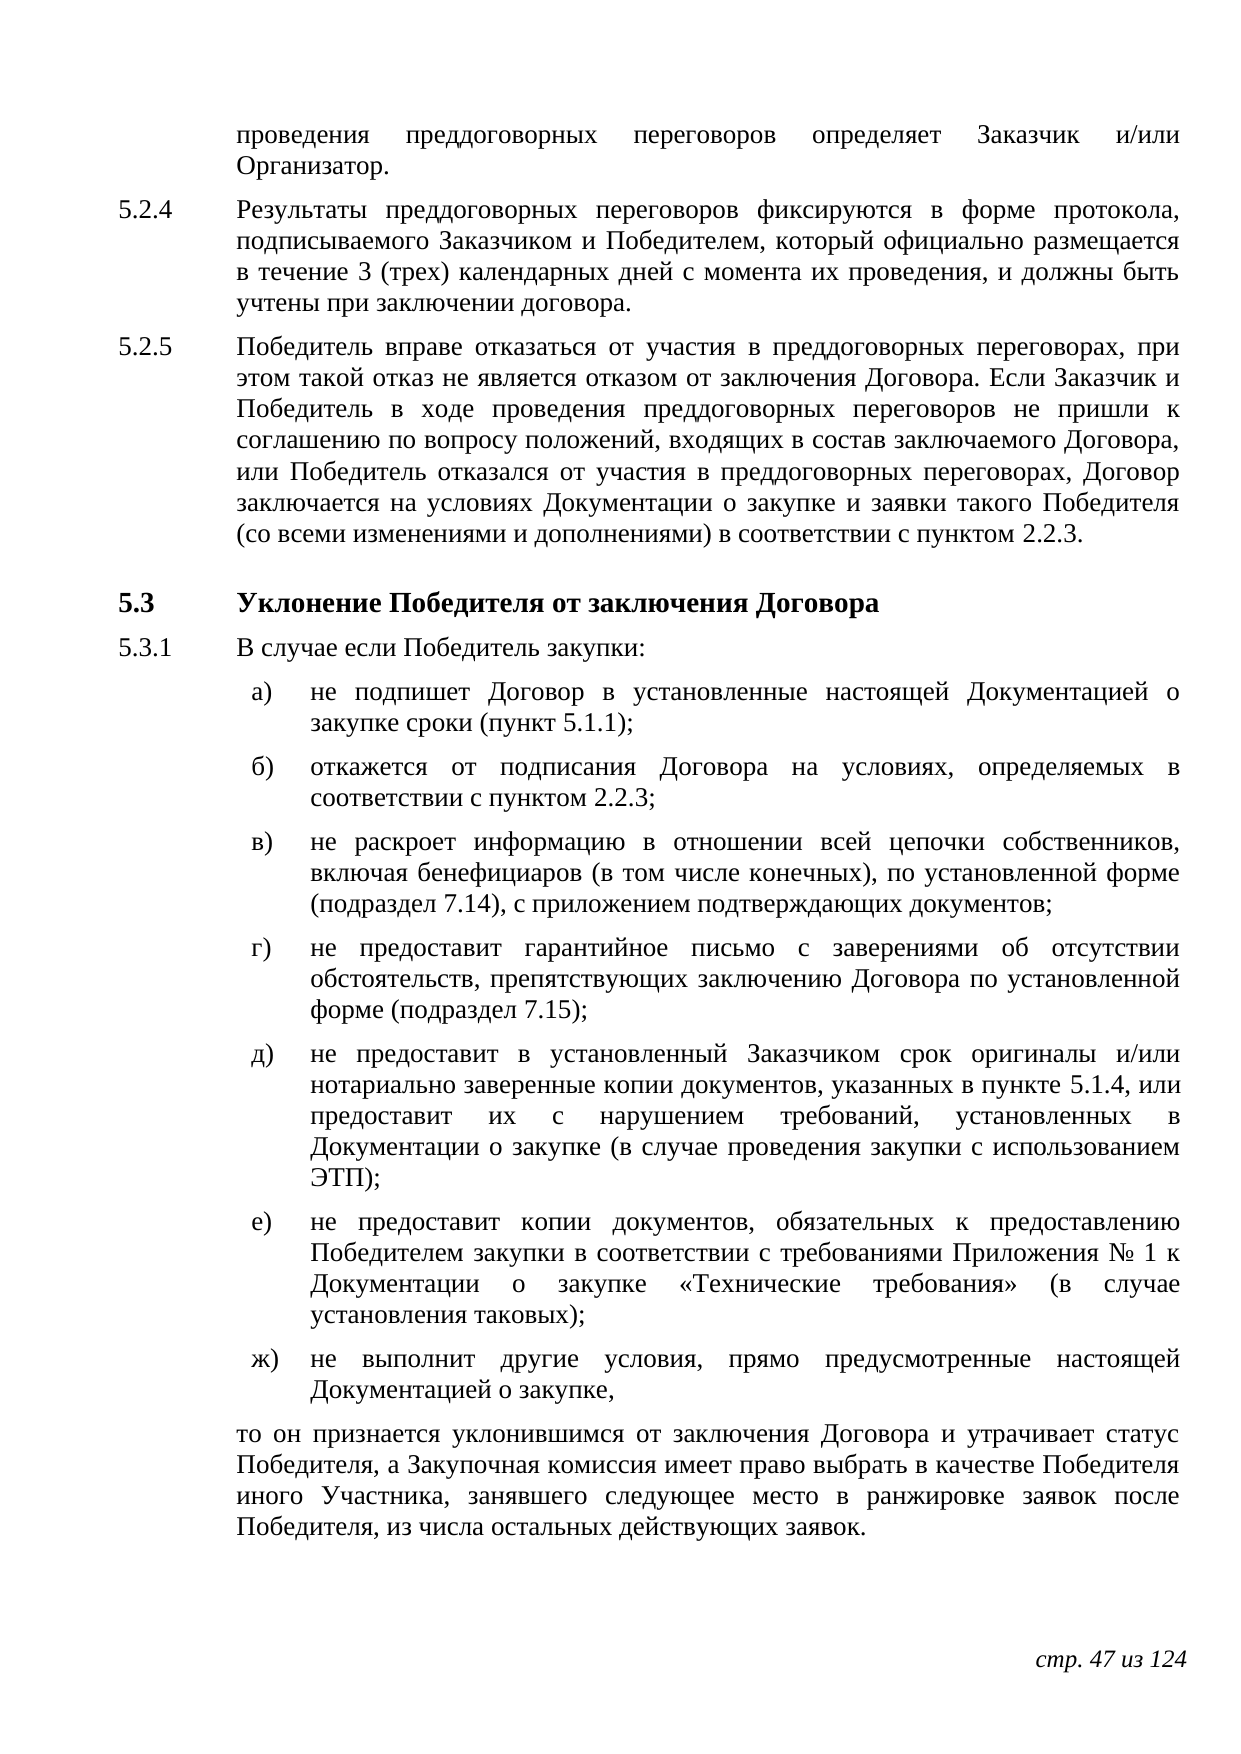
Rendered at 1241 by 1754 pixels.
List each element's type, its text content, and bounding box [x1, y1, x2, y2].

text то он признается уклонившимся от заключения Договора и утрачивает статус Победителя, а Закупочная комиссия имеет право выбрать в качестве Победителя иного Участника, занявшего следующее место в ранжировке заявок после Победителя, из числа остальных действующих заявок. [236, 1417, 1181, 1541]
text Результаты преддоговорных переговоров фиксируются в форме протокола, подписываемого Заказчиком и Победителем, который официально размещается в течение 3 (трех) календарных дней с момента их проведения, и должны быть учтены при заключении договора. [118, 193, 1181, 317]
text не предоставит гарантийное письмо с заверениями об отсутствии обстоятельств, препятствующих заключению Договора по установленной форме (подраздел 7.15); [251, 931, 1181, 1024]
text не предоставит копии документов, обязательных к предоставлению Победителем закупки в соответствии с требованиями Приложения № 1 к Документации о закупке «Технические требования» (в случае установления таковых); [251, 1205, 1181, 1329]
text не предоставит в установленный Заказчиком срок оригиналы и/или нотариально заверенные копии документов, указанных в пункте 5.1.4, или предоставит их с нарушением требований, установленных в Документации о закупке (в случае проведения закупки с использованием ЭТП); [251, 1037, 1181, 1192]
subtitle Уклонение Победителя от заключения Договора [118, 586, 1181, 619]
text В случае если Победитель закупки: [118, 632, 1181, 663]
text Победитель вправе отказаться от участия в преддоговорных переговорах, при этом такой отказ не является отказом от заключения Договора. Если Заказчик и Победитель в ходе проведения преддоговорных переговоров не пришли к соглашению по вопросу положений, входящих в состав заключаемого Договора, или Победитель отказался от участия в преддоговорных переговорах, Договор заключается на условиях Документации о закупке и заявки такого Победителя (со всеми изменениями и дополнениями) в соответствии с пунктом 2.2.3. [118, 330, 1181, 548]
text откажется от подписания Договора на условиях, определяемых в соответствии с пунктом 2.2.3; [251, 750, 1181, 812]
text не раскроет информацию в отношении всей цепочки собственников, включая бенефициаров (в том числе конечных), по установленной форме (подраздел 7.14), с приложением подтверждающих документов; [251, 825, 1181, 918]
text не подпишет Договор в установленные настоящей Документацией о закупке сроки (пункт 5.1.1); [251, 675, 1181, 737]
text не выполнит другие условия, прямо предусмотренные настоящей Документацией о закупке, [251, 1342, 1181, 1404]
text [118, 118, 1181, 180]
